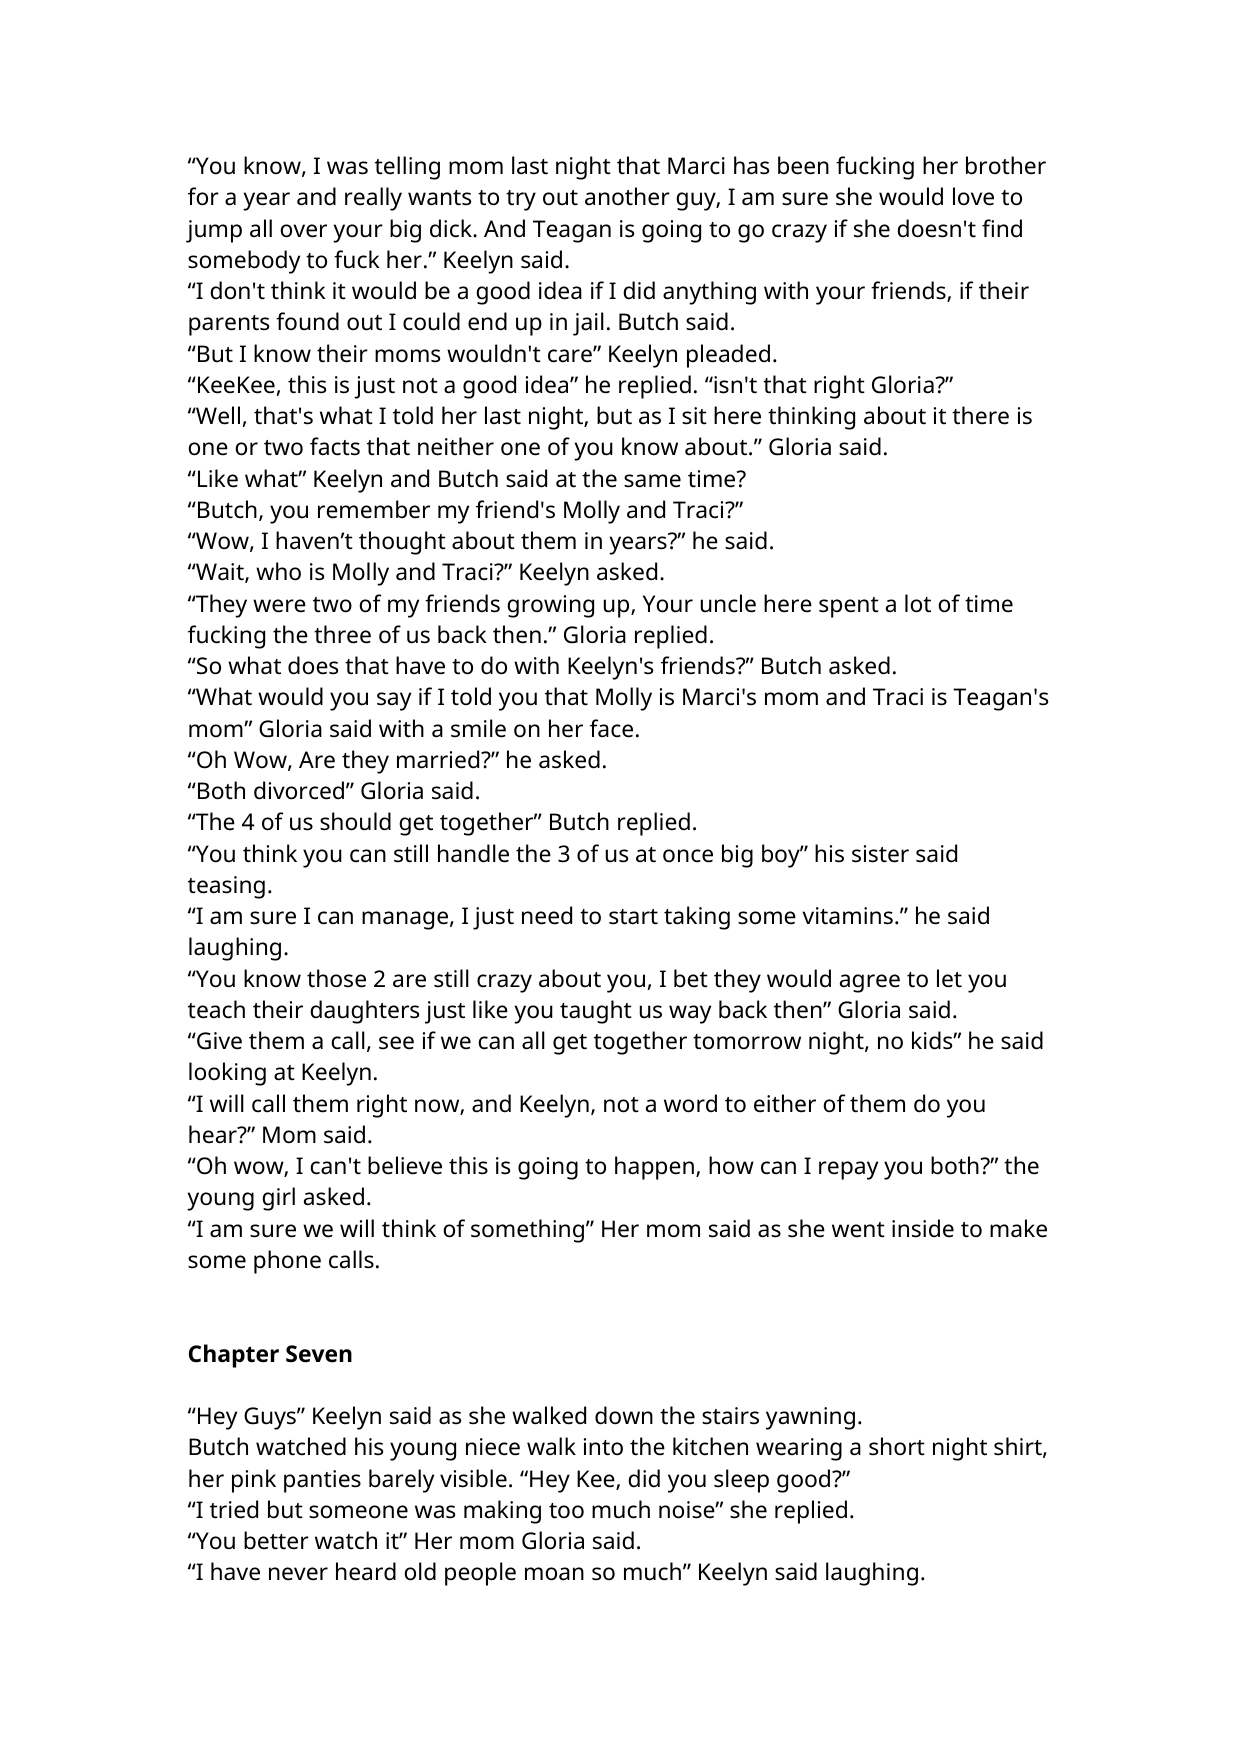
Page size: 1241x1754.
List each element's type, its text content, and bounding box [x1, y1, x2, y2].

text “I don't think it would be a good idea if I did anything with your friends, if their parents found out I could end up in jail. Butch said. [187, 275, 1053, 337]
text “Oh Wow, Are they married?” he asked. [187, 744, 1053, 775]
text “You know those 2 are still crazy about you, I bet they would agree to let you teach their daughters just like you taught us way back then” Gloria said. [187, 962, 1053, 1025]
text “Oh wow, I can't believe this is going to happen, how can I repay you both?” the young girl asked. [187, 1150, 1053, 1212]
text “Wow, I haven’t thought about them in years?” he said. [187, 525, 1053, 556]
text “Hey Guys” Keelyn said as she walked down the stairs yawning. [187, 1400, 1053, 1431]
text “Both divorced” Gloria said. [187, 775, 1053, 806]
text “They were two of my friends growing up, Your uncle here spent a lot of time fucking the three of us back then.” Gloria replied. [187, 587, 1053, 650]
text “I will call them right now, and Keelyn, not a word to either of them do you hear?” Mom said. [187, 1087, 1053, 1150]
text “What would you say if I told you that Molly is Marci's mom and Traci is Teagan's mom” Gloria said with a smile on her face. [187, 681, 1053, 744]
text “I have never heard old people moan so much” Keelyn said laughing. [187, 1556, 1053, 1587]
text “I am sure we will think of something” Her mom said as she went inside to make some phone calls. [187, 1212, 1053, 1275]
text Butch watched his young niece walk into the kitchen wearing a short night shirt, her pink panties barely visible. “Hey Kee, did you sleep good?” [187, 1431, 1053, 1494]
text “Butch, you remember my friend's Molly and Traci?” [187, 494, 1053, 525]
text “So what does that have to do with Keelyn's friends?” Butch asked. [187, 650, 1053, 681]
text “The 4 of us should get together” Butch replied. [187, 806, 1053, 837]
text “You think you can still handle the 3 of us at once big boy” his sister said teasing. [187, 837, 1053, 900]
text “Wait, who is Molly and Traci?” Keelyn asked. [187, 556, 1053, 587]
text “I tried but someone was making too much noise” she replied. [187, 1494, 1053, 1525]
text Chapter Seven [187, 1337, 1053, 1369]
text “Well, that's what I told her last night, but as I sit here thinking about it there is one or two facts that neither one of you know about.” Gloria said. [187, 400, 1053, 462]
text “You know, I was telling mom last night that Marci has been fucking her brother for a year and really wants to try out another guy, I am sure she would love to jump all over your big dick. And Teagan is going to go crazy if she doesn't find somebody to fuck her.” Keelyn said. [187, 150, 1053, 275]
text “KeeKee, this is just not a good idea” he replied. “isn't that right Gloria?” [187, 369, 1053, 400]
text “Like what” Keelyn and Butch said at the same time? [187, 462, 1053, 494]
text “You better watch it” Her mom Gloria said. [187, 1525, 1053, 1556]
text “I am sure I can manage, I just need to start taking some vitamins.” he said laughing. [187, 900, 1053, 962]
text “Give them a call, see if we can all get together tomorrow night, no kids” he said looking at Keelyn. [187, 1025, 1053, 1087]
text “But I know their moms wouldn't care” Keelyn pleaded. [187, 337, 1053, 369]
